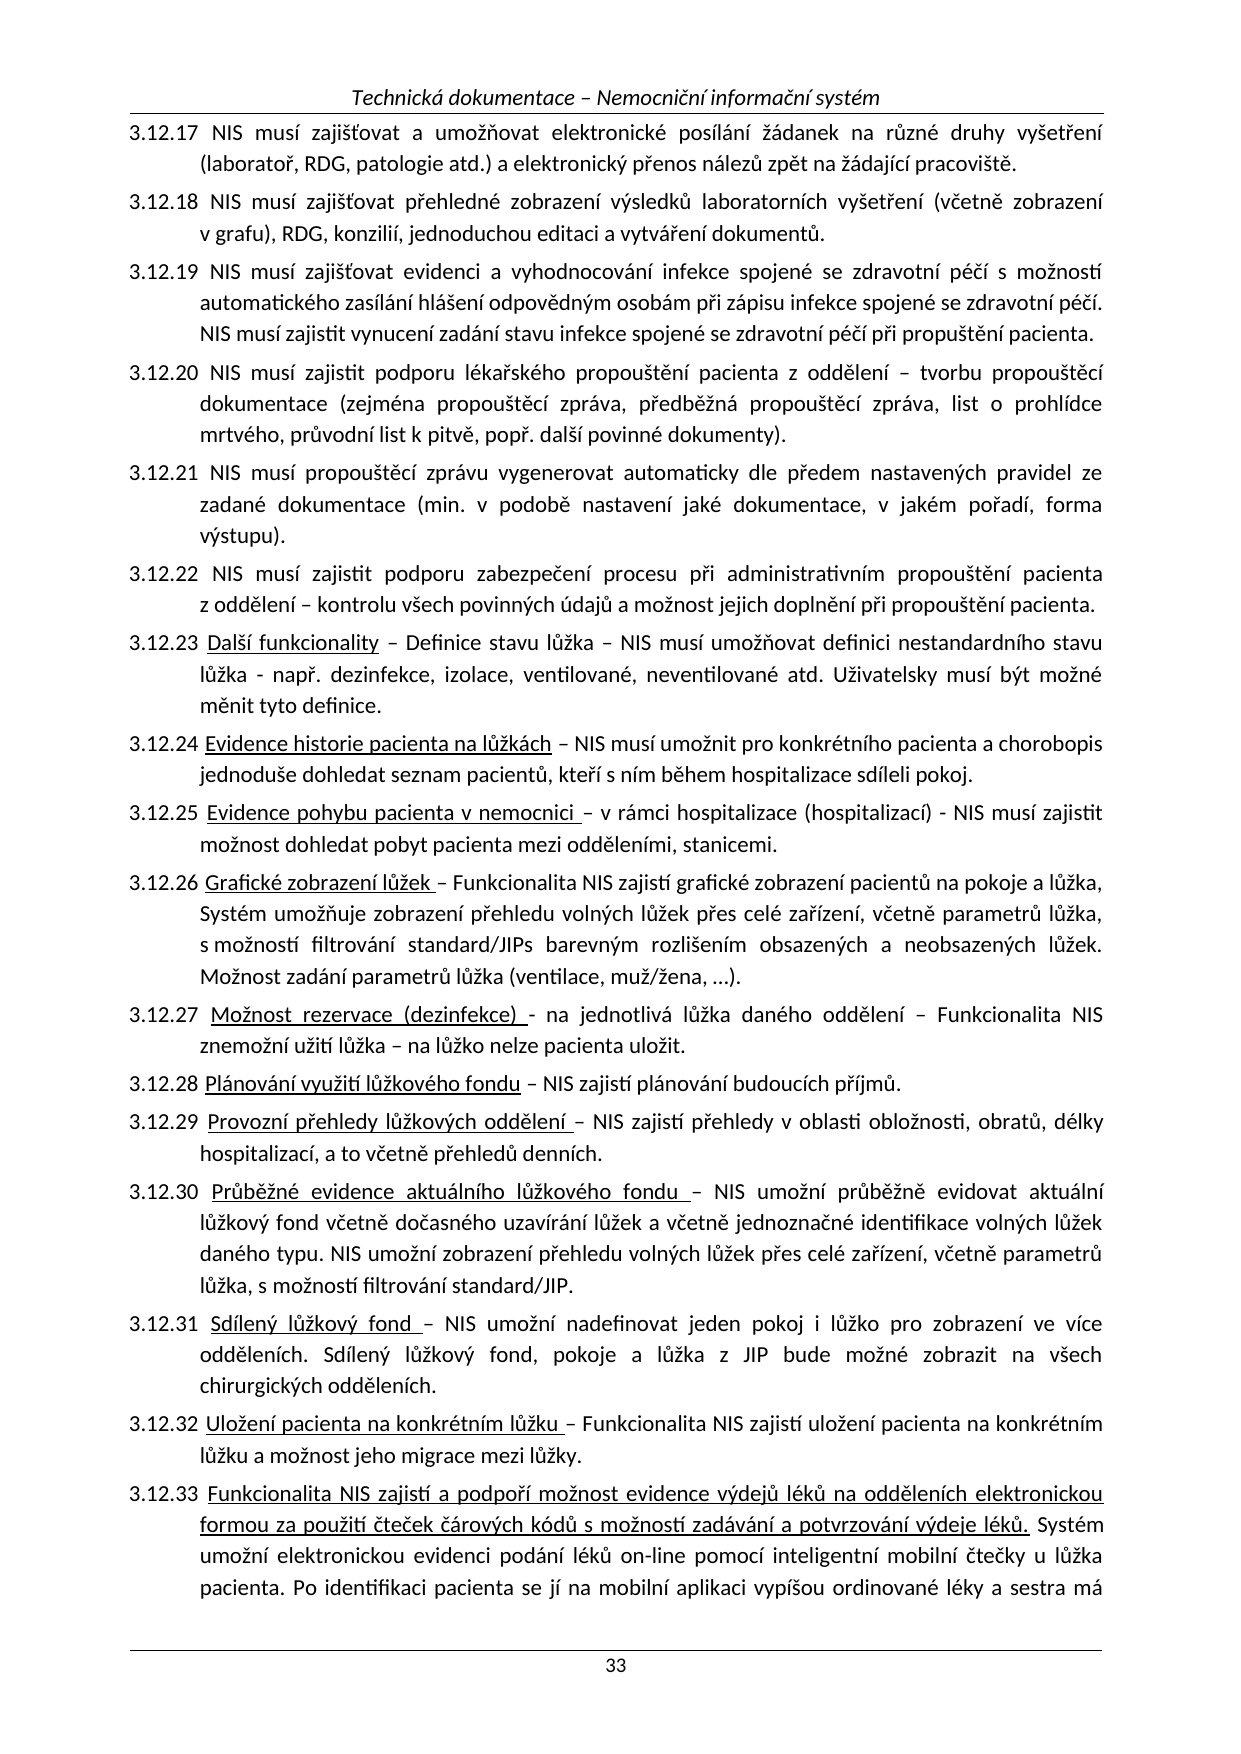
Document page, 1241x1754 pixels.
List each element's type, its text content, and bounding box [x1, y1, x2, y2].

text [129, 1479, 1104, 1601]
text 3.12.25 Evidence pohybu pacienta v nemocnici – v rámci hospitalizace (hospitalizací) - NIS musí zajistit možnost dohledat pobyt pacienta mezi odděleními, stanicemi. [129, 798, 1104, 858]
text 3.12.23 Další funkcionality – Definice stavu lůžka – NIS musí umožňovat definici nestandardního stavu lůžka - např. dezinfekce, izolace, ventilované, neventilované atd. Uživatelsky musí být možné měnit tyto definice. [129, 628, 1104, 719]
text 3.12.18 NIS musí zajišťovat přehledné zobrazení výsledků laboratorních vyšetření (včetně zobrazení v grafu), RDG, konzilií, jednoduchou editaci a vytváření dokumentů. [129, 187, 1104, 247]
text 3.12.30 Průběžné evidence aktuálního lůžkového fondu – NIS umožní průběžně evidovat aktuální lůžkový fond včetně dočasného uzavírání lůžek a včetně jednoznačné identifikace volných lůžek daného typu. NIS umožní zobrazení přehledu volných lůžek přes celé zařízení, včetně parametrů lůžka, s možností filtrování standard/JIP. [129, 1177, 1104, 1299]
text 3.12.31 Sdílený lůžkový fond – NIS umožní nadefinovat jeden pokoj i lůžko pro zobrazení ve více odděleních. Sdílený lůžkový fond, pokoje a lůžka z JIP bude možné zobrazit na všech chirurgických odděleních. [129, 1309, 1104, 1399]
text 3.12.24 Evidence historie pacienta na lůžkách – NIS musí umožnit pro konkrétního pacienta a chorobopis jednoduše dohledat seznam pacientů, kteří s ním během hospitalizace sdíleli pokoj. [129, 729, 1104, 788]
text 3.12.28 Plánování využití lůžkového fondu – NIS zajistí plánování budoucích příjmů. [129, 1069, 1104, 1097]
text 3.12.21 NIS musí propouštěcí zprávu vygenerovat automaticky dle předem nastavených pravidel ze zadané dokumentace (min. v podobě nastavení jaké dokumentace, v jakém pořadí, forma výstupu). [129, 458, 1104, 549]
text 3.12.19 NIS musí zajišťovat evidenci a vyhodnocování infekce spojené se zdravotní péčí s možností automatického zasílání hlášení odpovědným osobám při zápisu infekce spojené se zdravotní péčí. NIS musí zajistit vynucení zadání stavu infekce spojené se zdravotní péčí při propuštění pacienta. [129, 257, 1104, 348]
text 3.12.26 Grafické zobrazení lůžek – Funkcionalita NIS zajistí grafické zobrazení pacientů na pokoje a lůžka, Systém umožňuje zobrazení přehledu volných lůžek přes celé zařízení, včetně parametrů lůžka, s možností filtrování standard/JIPs barevným rozlišením obsazených a neobsazených lůžek. Možnost zadání parametrů lůžka (ventilace, muž/žena, …). [129, 868, 1104, 990]
text 3.12.17 NIS musí zajišťovat a umožňovat elektronické posílání žádanek na různé druhy vyšetření (laboratoř, RDG, patologie atd.) a elektronický přenos nálezů zpět na žádající pracoviště. [129, 118, 1104, 177]
text 3.12.32 Uložení pacienta na konkrétním lůžku – Funkcionalita NIS zajistí uložení pacienta na konkrétním lůžku a možnost jeho migrace mezi lůžky. [129, 1409, 1104, 1469]
text 3.12.22 NIS musí zajistit podporu zabezpečení procesu při administrativním propouštění pacienta z oddělení – kontrolu všech povinných údajů a možnost jejich doplnění při propouštění pacienta. [129, 559, 1104, 618]
text 3.12.20 NIS musí zajistit podporu lékařského propouštění pacienta z oddělení – tvorbu propouštěcí dokumentace (zejména propouštěcí zpráva, předběžná propouštěcí zpráva, list o prohlídce mrtvého, průvodní list k pitvě, popř. další povinné dokumenty). [129, 358, 1104, 448]
text 3.12.29 Provozní přehledy lůžkových oddělení – NIS zajistí přehledy v oblasti obložnosti, obratů, délky hospitalizací, a to včetně přehledů denních. [129, 1107, 1104, 1167]
text 3.12.27 Možnost rezervace (dezinfekce) - na jednotlivá lůžka daného oddělení – Funkcionalita NIS znemožní užití lůžka – na lůžko nelze pacienta uložit. [129, 1000, 1104, 1059]
